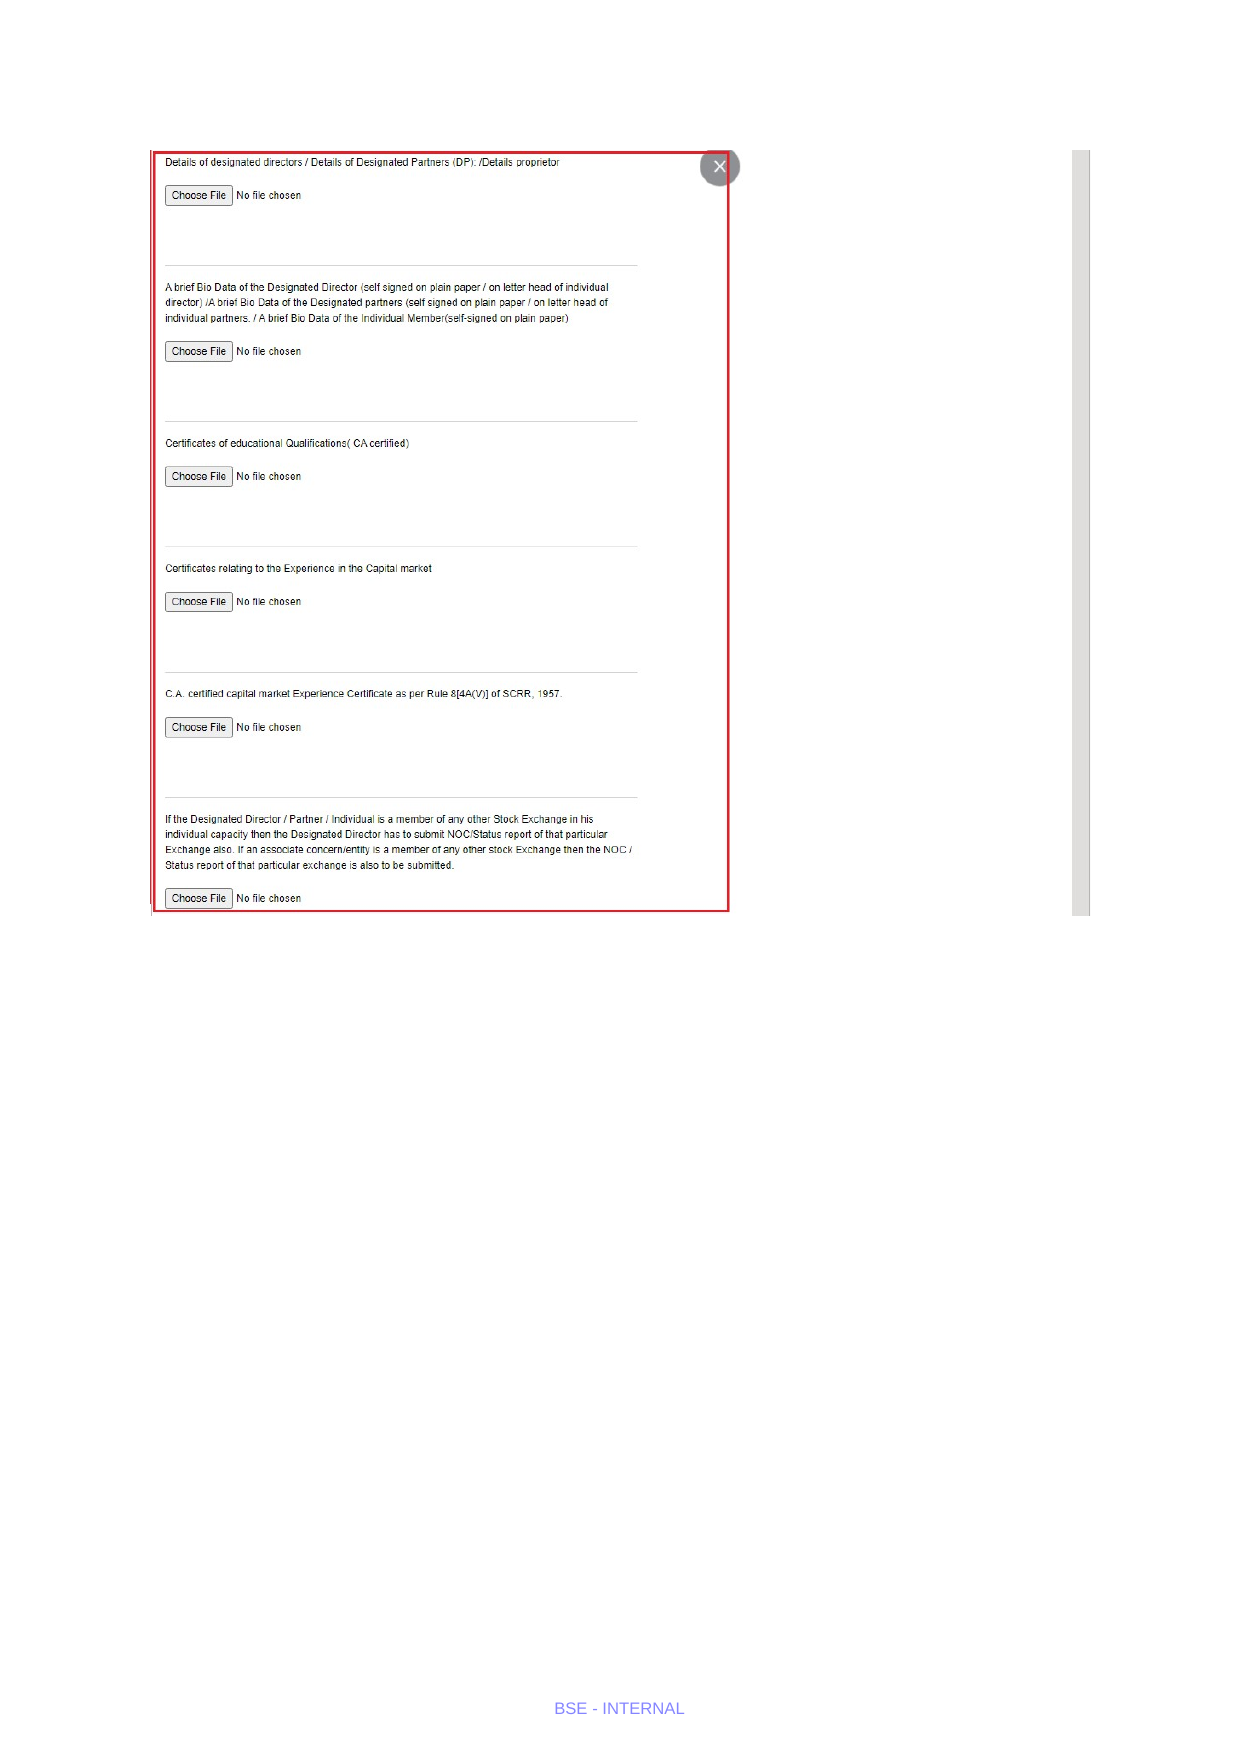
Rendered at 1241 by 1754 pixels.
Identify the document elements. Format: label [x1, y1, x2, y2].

picture [150, 150, 1091, 916]
